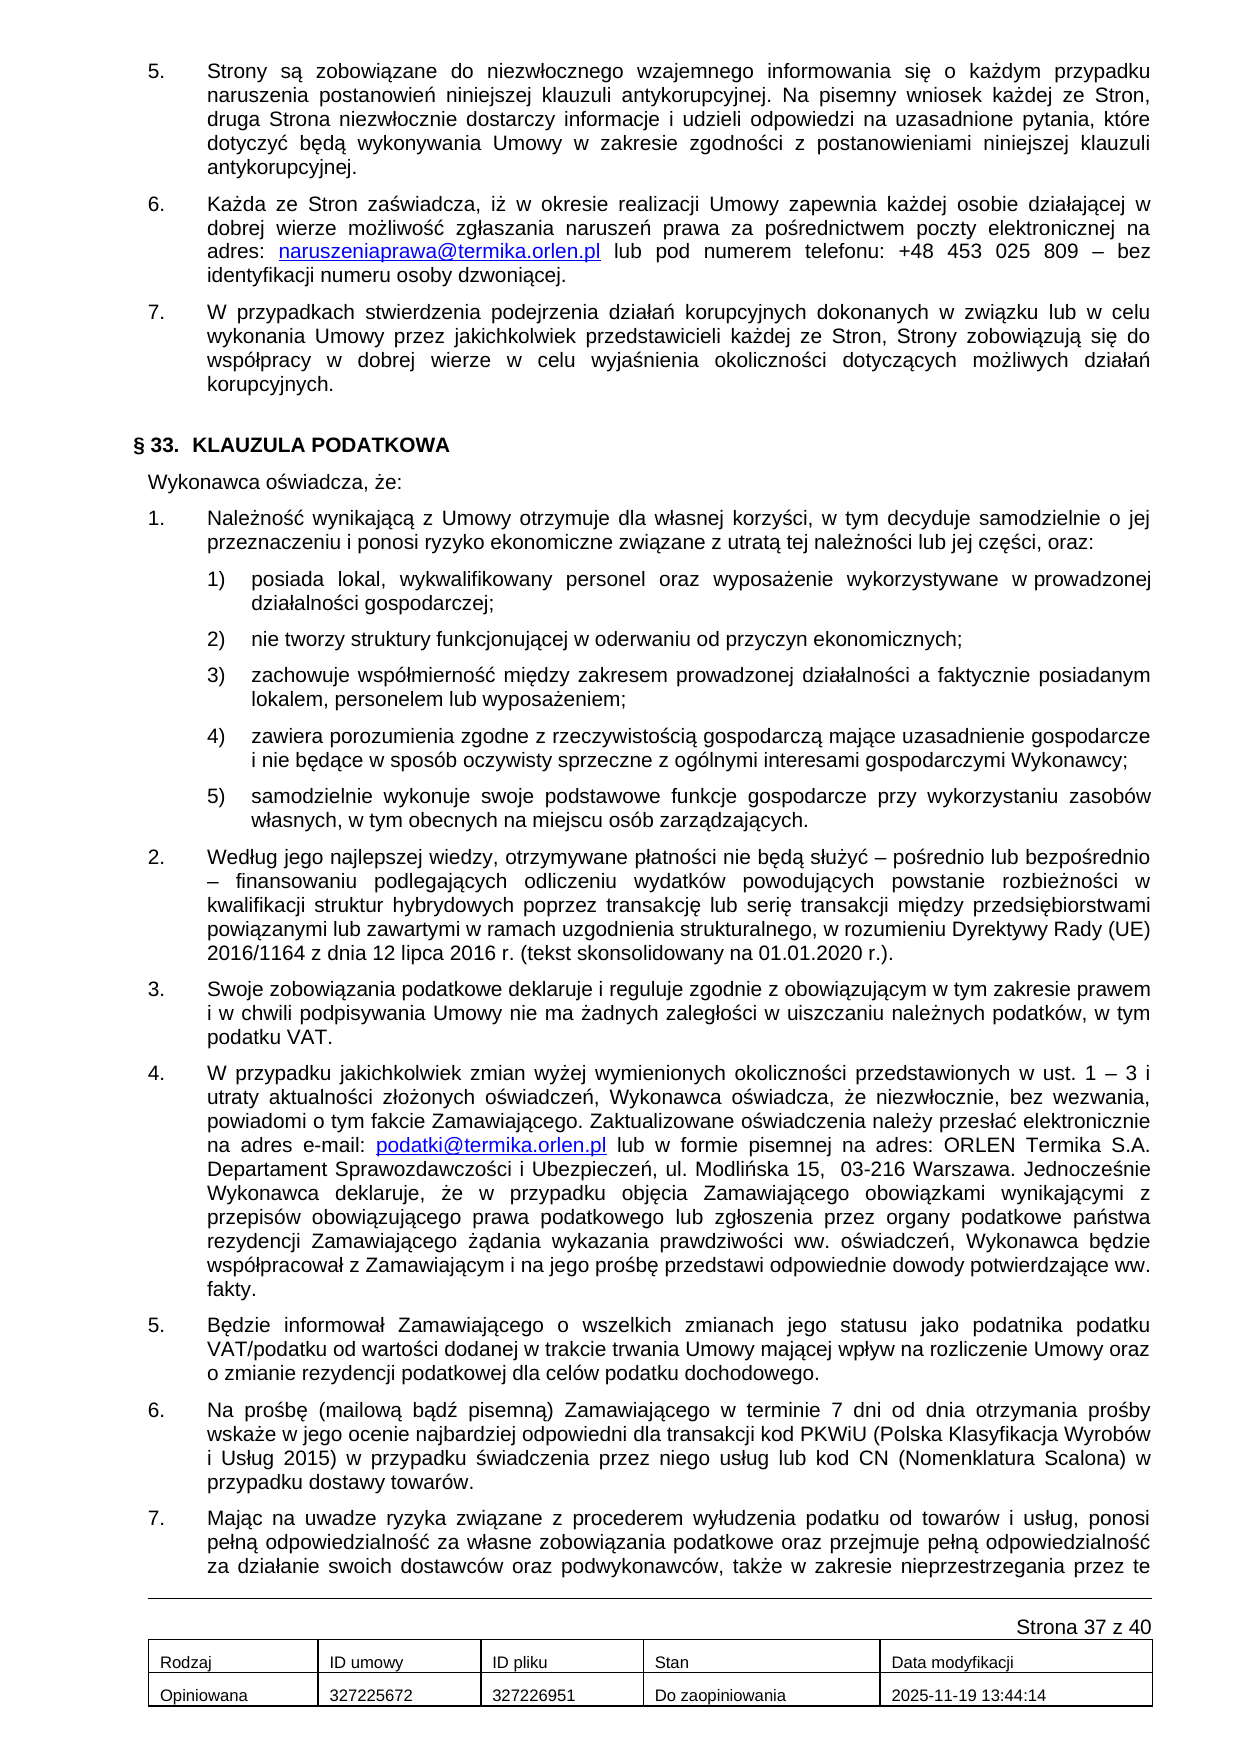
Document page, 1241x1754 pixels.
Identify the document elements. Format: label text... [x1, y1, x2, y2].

list zawiera porozumienia zgodne z rzeczywistością gospodarczą mające uzasadnienie gospodarcze i nie będące w sposób oczywisty sprzeczne z ogólnymi interesami gospodarczymi Wykonawcy; [207, 724, 1152, 772]
list zachowuje współmierność między zakresem prowadzonej działalności a faktycznie posiadanym lokalem, personelem lub wyposażeniem; [207, 663, 1152, 711]
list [148, 1506, 1152, 1578]
list W przypadkach stwierdzenia podejrzenia działań korupcyjnych dokonanych w związku lub w celu wykonania Umowy przez jakichkolwiek przedstawicieli każdej ze Stron, Strony zobowiązują się do współpracy w dobrej wierze w celu wyjaśnienia okoliczności dotyczących możliwych działań korupcyjnych. [148, 300, 1152, 396]
subtitle KLAUZULA PODATKOWA [133, 433, 1152, 457]
list posiada lokal, wykwalifikowany personel oraz wyposażenie wykorzystywane w prowadzonej działalności gospodarczej; [207, 566, 1152, 614]
text Wykonawca oświadcza, że: [148, 469, 1152, 493]
list nie tworzy struktury funkcjonującej w oderwaniu od przyczyn ekonomicznych; [207, 627, 1152, 651]
list samodzielnie wykonuje swoje podstawowe funkcje gospodarcze przy wykorzystaniu zasobów własnych, w tym obecnych na miejscu osób zarządzających. [207, 784, 1152, 832]
list Każda ze Stron zaświadcza, iż w okresie realizacji Umowy zapewnia każdej osobie działającej w dobrej wierze możliwość zgłaszania naruszeń prawa za pośrednictwem poczty elektronicznej na adres: naruszeniaprawa@termika.orlen.pl lub pod numerem telefonu: +48 453 025 809 – bez identyfikacji numeru osoby dzwoniącej. [148, 191, 1152, 287]
list Będzie informował Zamawiającego o wszelkich zmianach jego statusu jako podatnika podatku VAT/podatku od wartości dodanej w trakcie trwania Umowy mającej wpływ na rozliczenie Umowy oraz o zmianie rezydencji podatkowej dla celów podatku dochodowego. [148, 1313, 1152, 1385]
list Na prośbę (mailową bądź pisemną) Zamawiającego w terminie 7 dni od dnia otrzymania prośby wskaże w jego ocenie najbardziej odpowiedni dla transakcji kod PKWiU (Polska Klasyfikacja Wyrobów i Usług 2015) w przypadku świadczenia przez niego usług lub kod CN (Nomenklatura Scalona) w przypadku dostawy towarów. [148, 1398, 1152, 1493]
list Strony są zobowiązane do niezwłocznego wzajemnego informowania się o każdym przypadku naruszenia postanowień niniejszej klauzuli antykorupcyjnej. Na pisemny wniosek każdej ze Stron, druga Strona niezwłocznie dostarczy informacje i udzieli odpowiedzi na uzasadnione pytania, które dotyczyć będą wykonywania Umowy w zakresie zgodności z postanowieniami niniejszej klauzuli antykorupcyjnej. [148, 59, 1152, 179]
list W przypadku jakichkolwiek zmian wyżej wymienionych okoliczności przedstawionych w ust. 1 – 3 i utraty aktualności złożonych oświadczeń, Wykonawca oświadcza, że niezwłocznie, bez wezwania, powiadomi o tym fakcie Zamawiającego. Zaktualizowane oświadczenia należy przesłać elektronicznie na adres e-mail: podatki@termika.orlen.pl lub w formie pisemnej na adres: ORLEN Termika S.A. Departament Sprawozdawczości i Ubezpieczeń, ul. Modlińska 15, 03-216 Warszawa. Jednocześnie Wykonawca deklaruje, że w przypadku objęcia Zamawiającego obowiązkami wynikającymi z przepisów obowiązującego prawa podatkowego lub zgłoszenia przez organy podatkowe państwa rezydencji Zamawiającego żądania wykazania prawdziwości ww. oświadczeń, Wykonawca będzie współpracował z Zamawiającym i na jego prośbę przedstawi odpowiednie dowody potwierdzające ww. fakty. [148, 1061, 1152, 1301]
list Według jego najlepszej wiedzy, otrzymywane płatności nie będą służyć – pośrednio lub bezpośrednio – finansowaniu podlegających odliczeniu wydatków powodujących powstanie rozbieżności w kwalifikacji struktur hybrydowych poprzez transakcję lub serię transakcji między przedsiębiorstwami powiązanymi lub zawartymi w ramach uzgodnienia strukturalnego, w rozumieniu Dyrektywy Rady (UE) 2016/1164 z dnia 12 lipca 2016 r. (tekst skonsolidowany na 01.01.2020 r.). [148, 844, 1152, 964]
list Swoje zobowiązania podatkowe deklaruje i reguluje zgodnie z obowiązującym w tym zakresie prawem i w chwili podpisywania Umowy nie ma żadnych zaległości w uiszczaniu należnych podatków, w tym podatku VAT. [148, 977, 1152, 1049]
list Należność wynikającą z Umowy otrzymuje dla własnej korzyści, w tym decyduje samodzielnie o jej przeznaczeniu i ponosi ryzyko ekonomiczne związane z utratą tej należności lub jej części, oraz: [148, 506, 1152, 554]
